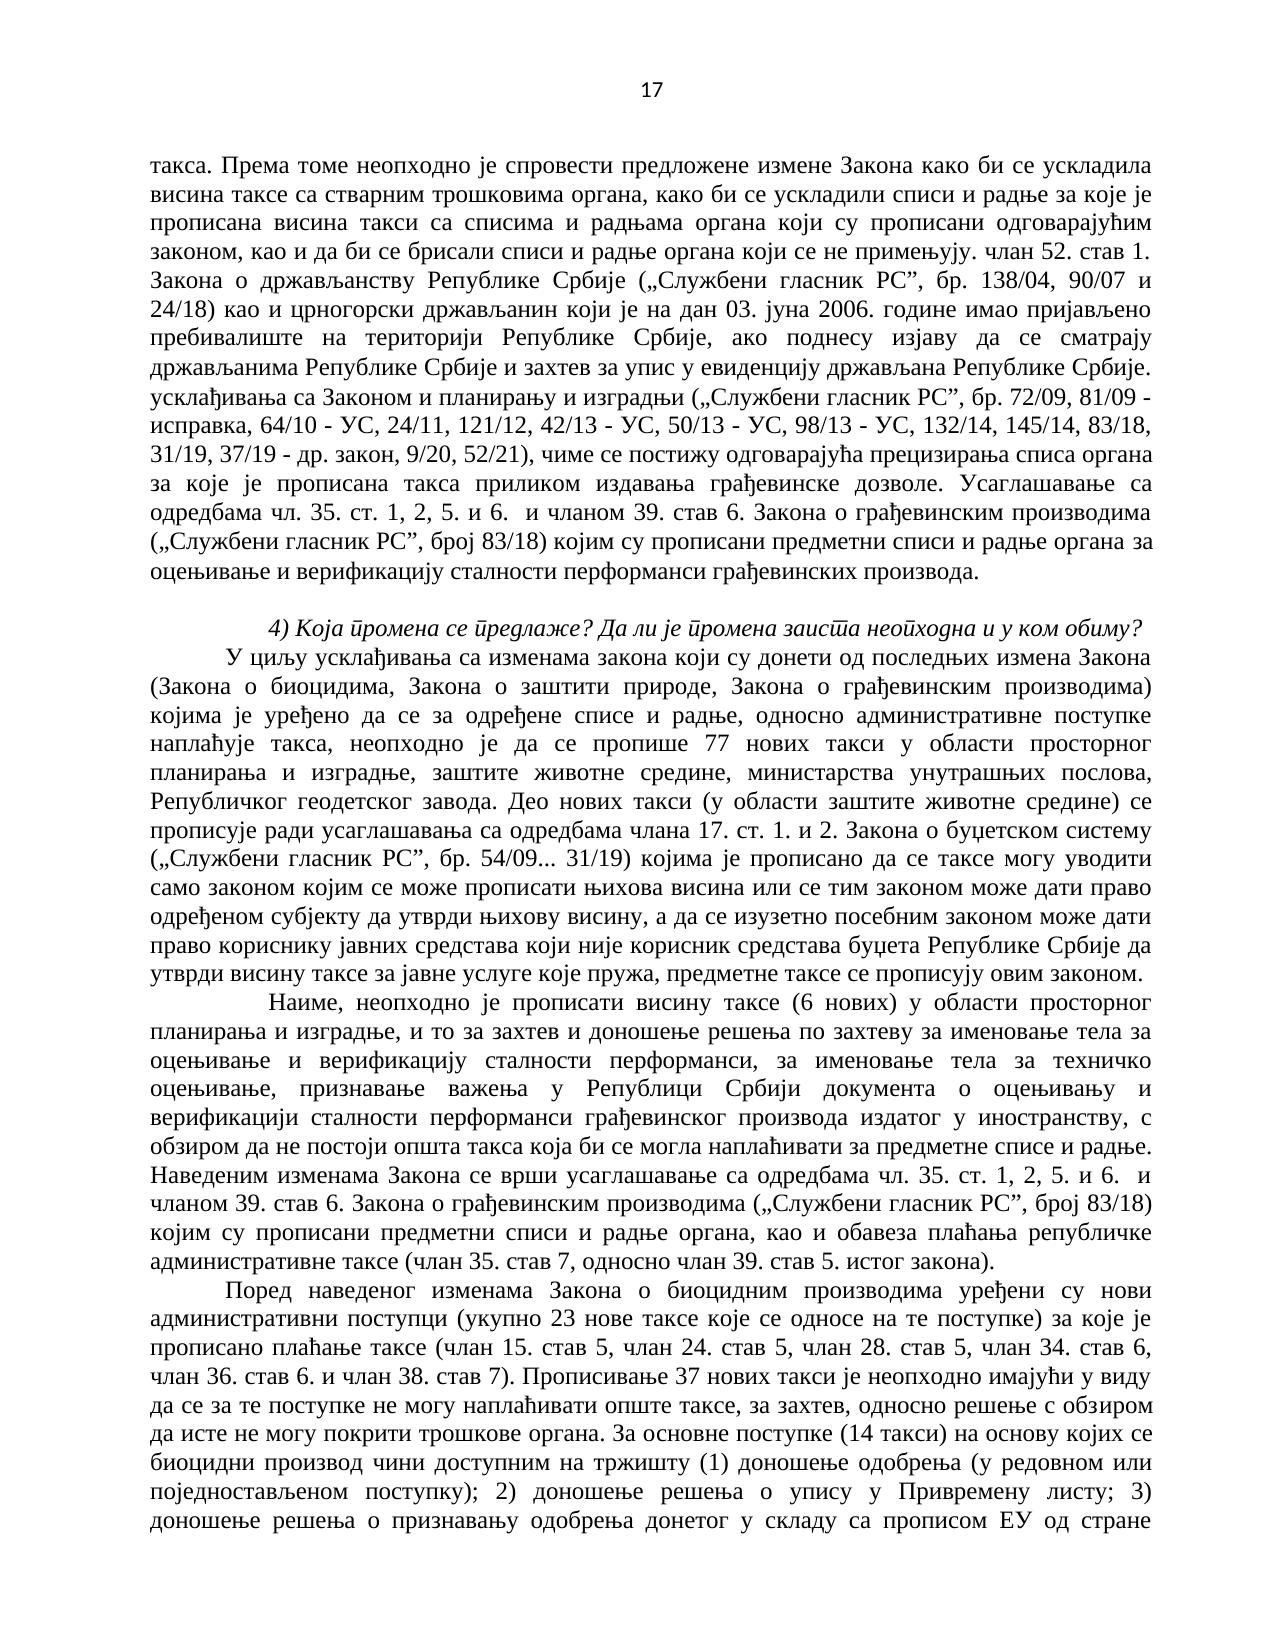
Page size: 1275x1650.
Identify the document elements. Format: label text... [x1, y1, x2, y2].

text Наиме, неопходно је прописати висину таксе (6 нових) у области просторног планирања и изградње, и то за захтев и доношење решења по захтеву за именовање тела за оцењивање и верификацију сталности перформанси, за именовање тела за техничко оцењивање, признавање важења у Републици Србији документа о оцењивању и верификацији сталности перформанси грађевинског производа издатог у иностранству, с обзиром да не постоји општа такса која би се могла наплаћивати за предметне списе и радње. Наведеним изменама Закона се врши усаглашавање са одредбама чл. 35. ст. 1, 2, 5. и 6. и чланом 39. став 6. Закона о грађевинским производима („Службени гласник РСˮ, број 83/18) којим су прописани предметни списи и радње органа, као и обавеза плаћања републичке административне таксе (члан 35. став 7, односно члан 39. став 5. истог закона). [150, 987, 1153, 1275]
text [150, 150, 1153, 585]
text У циљу усклађивања са изменама закона који су донети од последњих измена Закона (Закона о биоцидима, Закона о заштити природе, Закона о грађевинским производима) којима је уређено да се за одређене списе и радње, односно административне поступке наплаћује такса, неопходно је да се пропише 77 нових такси у области просторног планирања и изградње, заштите животне средине, министарства унутрашњих послова, Републичког геодетског завода. Део нових такси (у области заштите животне средине) се прописује ради усаглашавања са одредбама члана 17. ст. 1. и 2. Закона о буџетском систему („Службени гласник РС”, бр. 54/09... 31/19) којима је прописано да се таксе могу уводити само законом којим се може прописати њихова висина или се тим законом може дати право одређеном субјекту да утврди њихову висину, а да се изузетно посебним законом може дати право кориснику јавних средстава који није корисник средстава буџета Републике Србије да утврди висину таксе за јавне услуге које пружа, предметне таксе се прописују овим законом. [150, 642, 1153, 987]
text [150, 1275, 1153, 1533]
text 4) Која промена се предлаже? Да ли је промена заиста неопходна и у ком обиму? [150, 613, 1153, 642]
